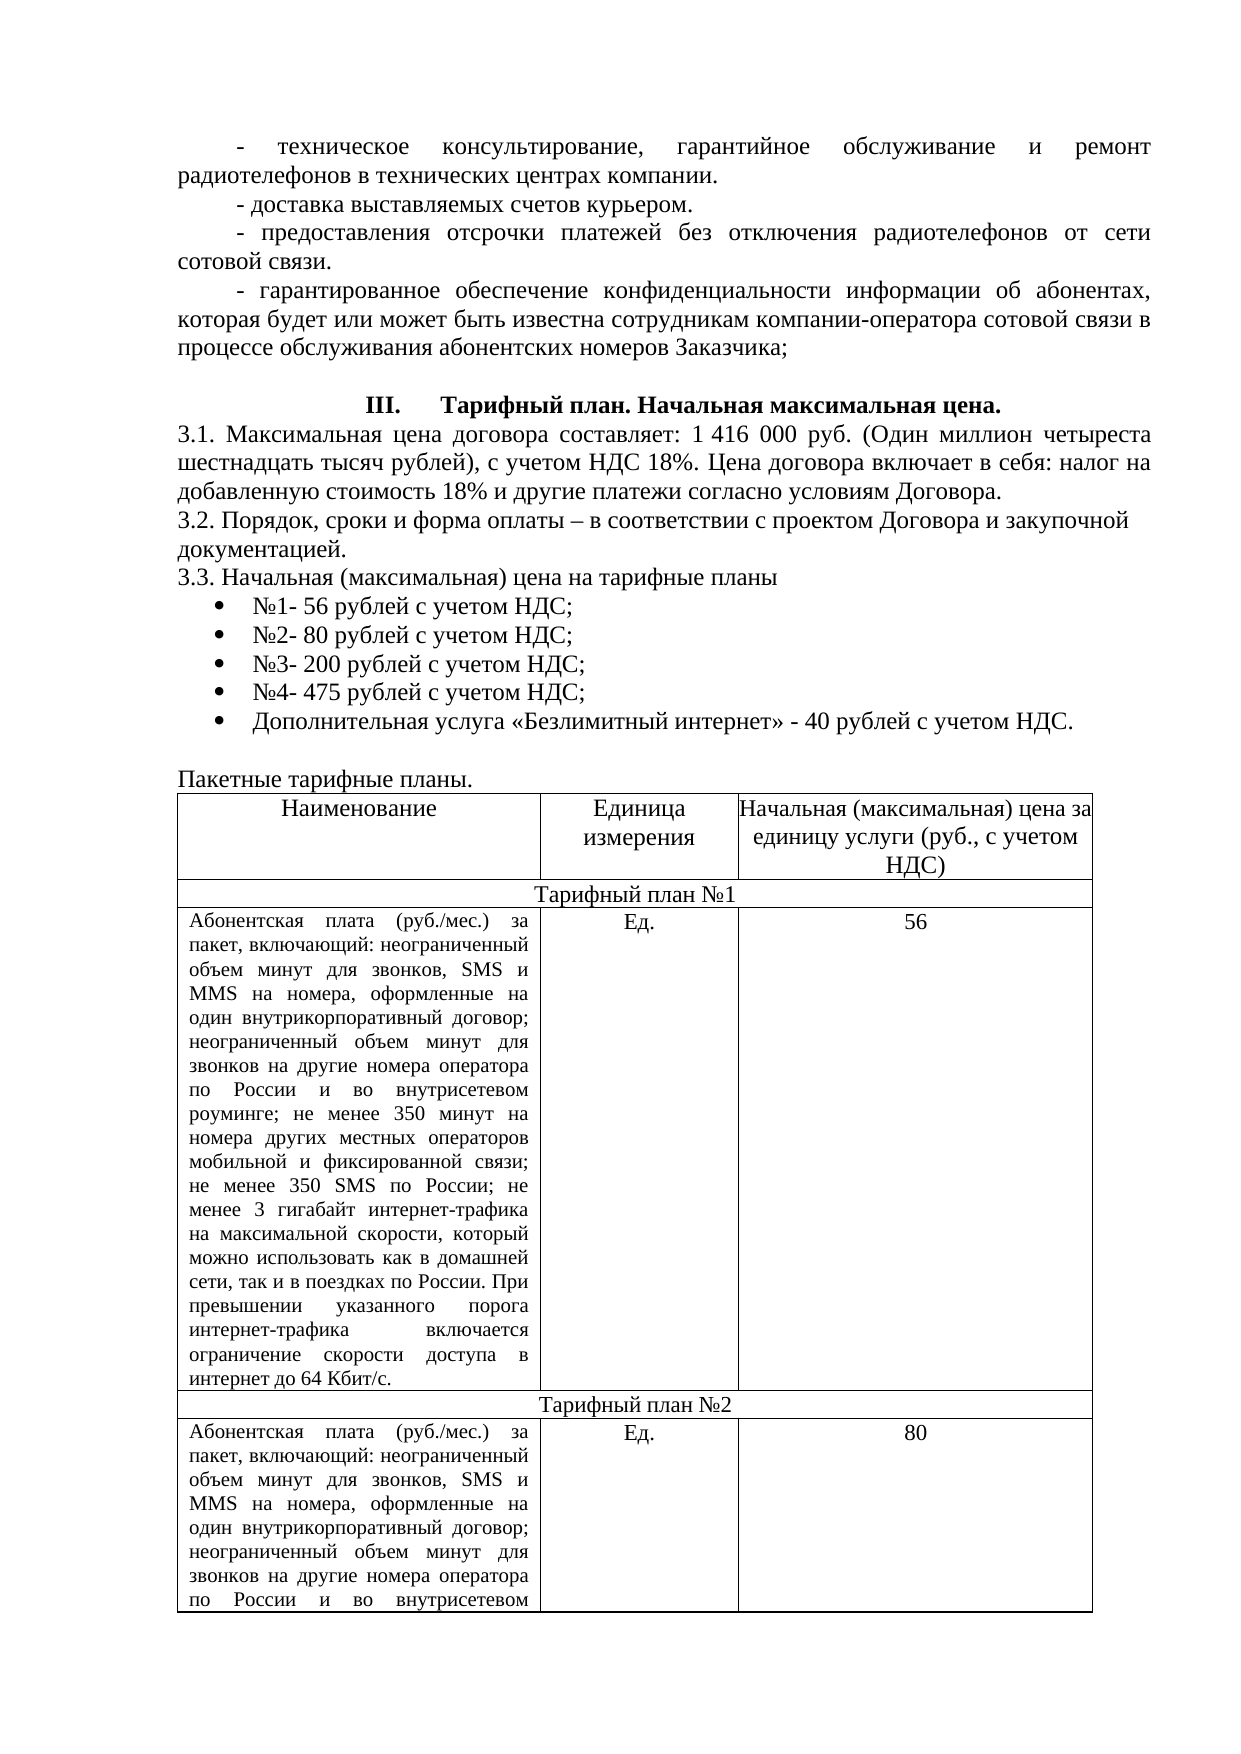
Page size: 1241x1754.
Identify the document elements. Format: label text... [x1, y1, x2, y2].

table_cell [178, 1419, 540, 1611]
text - доставка выставляемых счетов курьером. [177, 189, 1152, 217]
list №1- 56 рублей с учетом НДС; [215, 591, 1152, 620]
table_header Начальная (максимальная) цена за единицу услуги (руб., с учетом НДС) [739, 794, 1092, 879]
list №2- 80 рублей с учетом НДС; [215, 620, 1152, 649]
text 3.3. Начальная (максимальная) цена на тарифные планы [177, 562, 1166, 591]
text 3.1. Максимальная цена договора составляет: 1 416 000 руб. (Один миллион четыреста шестнадцать тысяч рублей), с учетом НДС 18%. Цена договора включает в себя: налог на добавленную стоимость 18% и другие платежи согласно условиям Договора. [177, 419, 1152, 505]
table_cell Ед. [541, 1419, 738, 1611]
table_cell Тарифный план №1 [178, 880, 1092, 907]
table_cell 56 [739, 908, 1092, 1389]
table_cell Тарифный план №2 [178, 1391, 1092, 1418]
table_cell Ед. [541, 908, 738, 1389]
table_cell Абонентская плата (руб./мес.) за пакет, включающий: неограниченный объем минут для звонков, SMS и MMS на номера, оформленные на один внутрикорпоративный договор; неограниченный объем минут для звонков на другие номера оператора по России и во внутрисетевом роуминге; не менее 350 минут на номера других местных операторов мобильной и фиксированной связи; не менее 350 SMS по России; не менее 3 гигабайт интернет-трафика на максимальной скорости, который можно использовать как в домашней сети, так и в поездках по России. При превышении указанного порога интернет-трафика включается ограничение скорости доступа в интернет до 64 Кбит/с. [178, 908, 540, 1389]
list Дополнительная услуга «Безлимитный интернет» - 40 рублей с учетом НДС. [215, 706, 1152, 735]
table_header Наименование [178, 794, 540, 879]
text Пакетные тарифные планы. [177, 764, 1152, 792]
text - предоставления отсрочки платежей без отключения радиотелефонов от сети сотовой связи. [177, 217, 1152, 275]
text - гарантированное обеспечение конфиденциальности информации об абонентах, которая будет или может быть известна сотрудникам компании-оператора сотовой связи в процессе обслуживания абонентских номеров Заказчика; [177, 275, 1152, 361]
list №4- 475 рублей с учетом НДС; [215, 677, 1152, 706]
list Тарифный план. Начальная максимальная цена. [215, 390, 1152, 419]
text - техническое консультирование, гарантийное обслуживание и ремонт радиотелефонов в технических центрах компании. [177, 131, 1152, 189]
table_header Единица измерения [541, 794, 738, 879]
text 3.2. Порядок, сроки и форма оплаты – в соответствии с проектом Договора и закупочной документацией. [177, 505, 1152, 562]
table_cell 80 [739, 1419, 1092, 1611]
list №3- 200 рублей с учетом НДС; [215, 649, 1152, 677]
